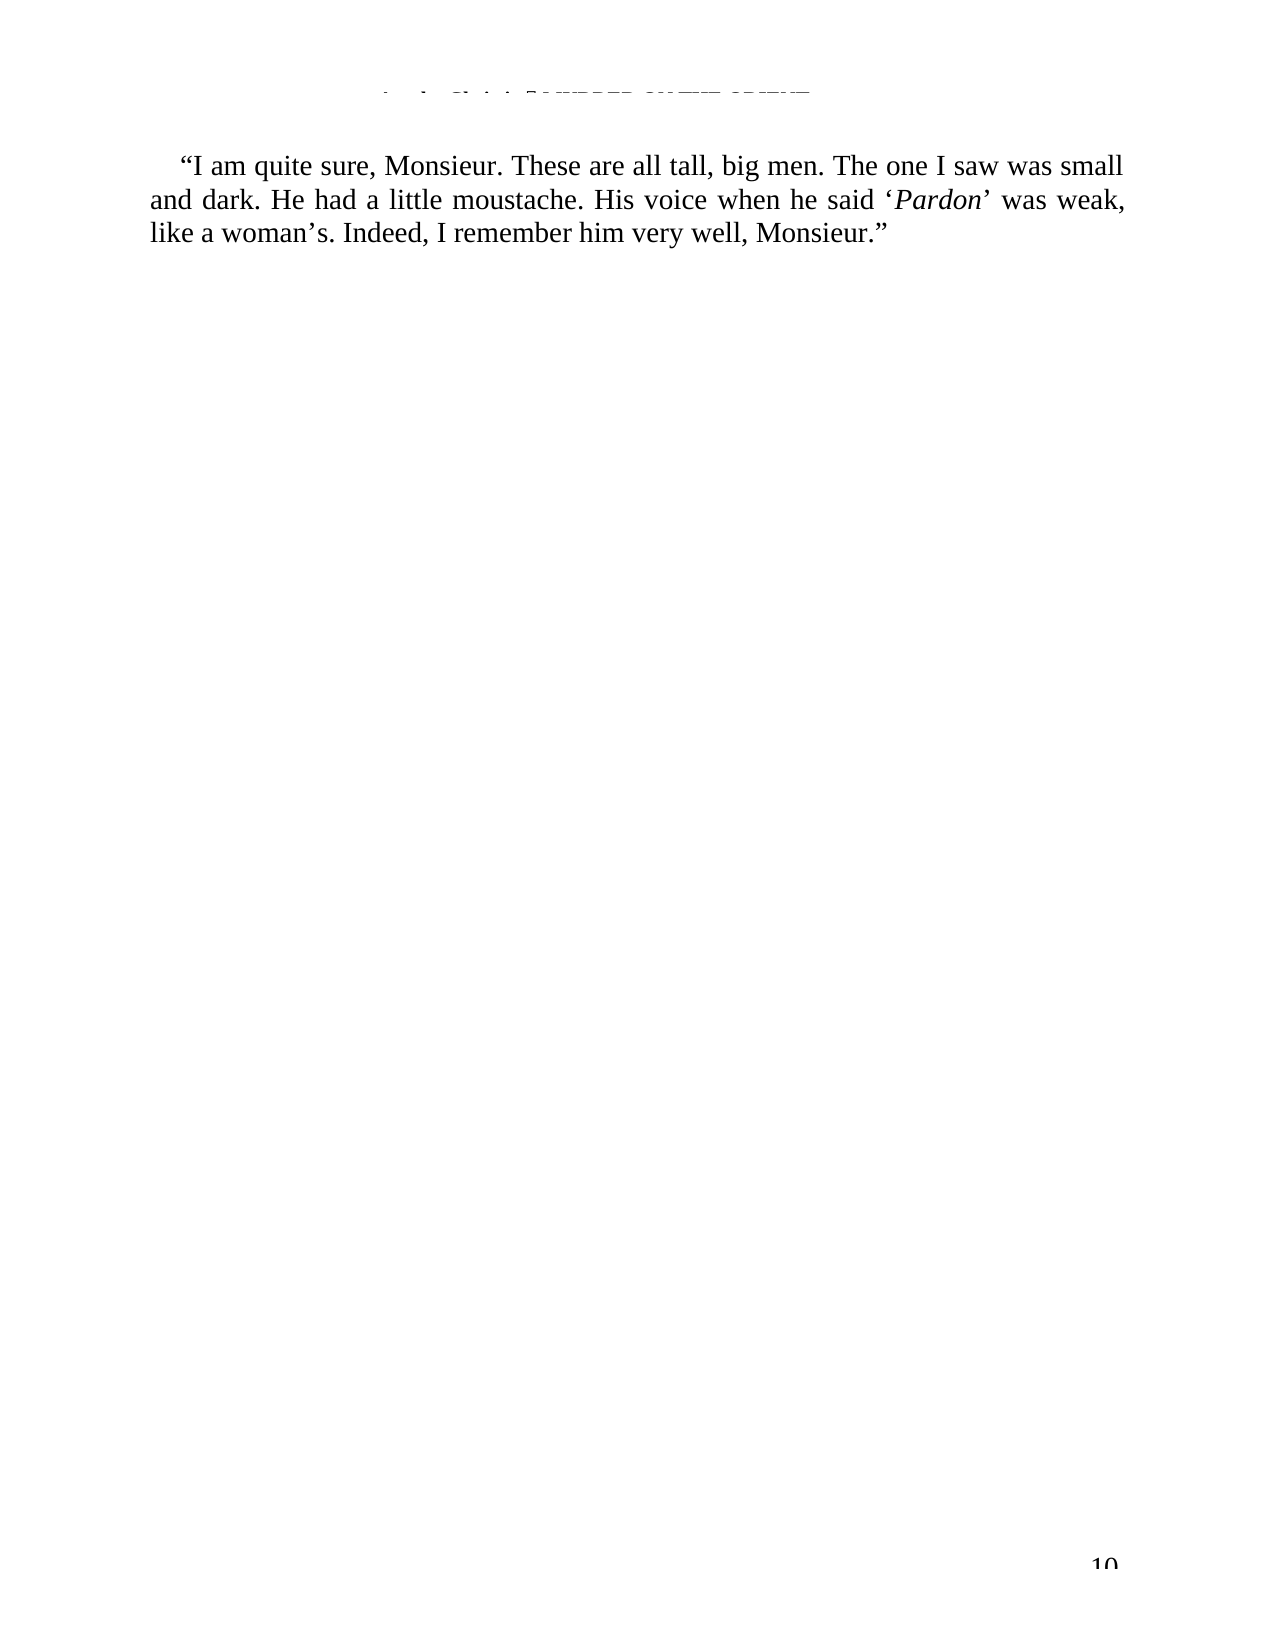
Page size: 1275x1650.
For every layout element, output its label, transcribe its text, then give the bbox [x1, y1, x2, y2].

text “I am quite sure, Monsieur. These are all tall, big men. The one I saw was small and dark. He had a little moustache. His voice when he said ‘Pardon’ was weak, like a woman’s. Indeed, I remember him very well, Monsieur.” [150, 148, 1125, 249]
